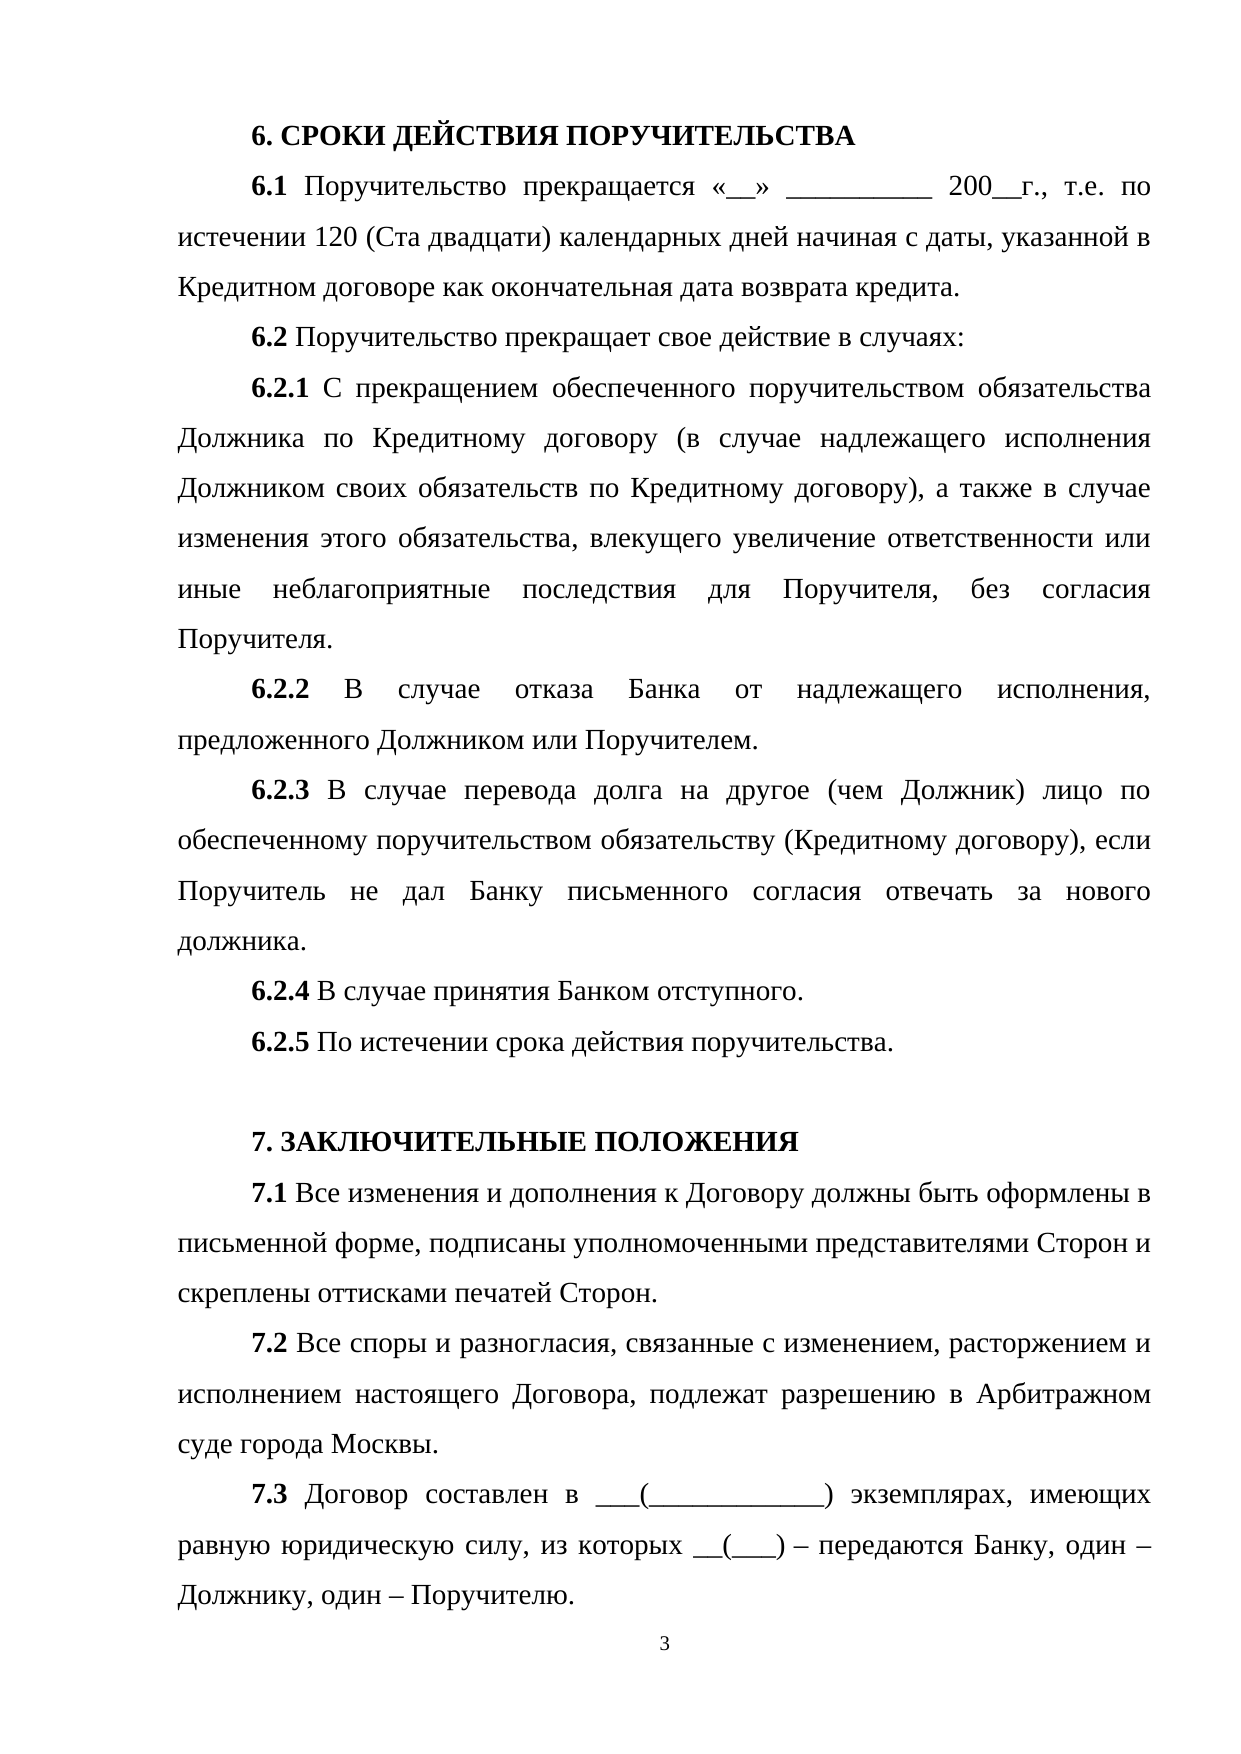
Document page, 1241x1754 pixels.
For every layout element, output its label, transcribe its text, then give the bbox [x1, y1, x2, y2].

text 7.2 Все споры и разногласия, связанные с изменением, расторжением и исполнением настоящего Договора, подлежат разрешению в Арбитражном суде города Москвы. [177, 1326, 1152, 1460]
text 6. СРОКИ ДЕЙСТВИЯ ПОРУЧИТЕЛЬСТВА [177, 118, 1152, 152]
text 6.2 Поручительство прекращает свое действие в случаях: [177, 319, 1152, 353]
text 7. ЗАКЛЮЧИТЕЛЬНЫЕ ПОЛОЖЕНИЯ [177, 1124, 1152, 1158]
text 6.2.1 С прекращением обеспеченного поручительством обязательства Должника по Кредитному договору (в случае надлежащего исполнения Должником своих обязательств по Кредитному договору), а также в случае изменения этого обязательства, влекущего увеличение ответственности или иные неблагоприятные последствия для Поручителя, без согласия Поручителя. [177, 370, 1152, 655]
text 6.2.2 В случае отказа Банка от надлежащего исполнения, предложенного Должником или Поручителем. [177, 672, 1152, 755]
text 6.1 Поручительство прекращается «__» __________ 200__г., т.е. по истечении 120 (Ста двадцати) календарных дней начиная с даты, указанной в Кредитном договоре как окончательная дата возврата кредита. [177, 168, 1152, 303]
text 6.2.3 В случае перевода долга на другое (чем Должник) лицо по обеспеченному поручительством обязательству (Кредитному договору), если Поручитель не дал Банку письменного согласия отвечать за нового должника. [177, 772, 1152, 957]
text 6.2.4 В случае принятия Банком отступного. [177, 973, 1152, 1007]
text 6.2.5 По истечении срока действия поручительства. [177, 1024, 1152, 1057]
text 7.3 Договор составлен в ___(____________) экземплярах, имеющих равную юридическую силу, из которых __(___) – передаются Банку, один – Должнику, один – Поручителю. [177, 1477, 1152, 1611]
text 7.1 Все изменения и дополнения к Договору должны быть оформлены в письменной форме, подписаны уполномоченными представителями Сторон и скреплены оттисками печатей Сторон. [177, 1175, 1152, 1309]
